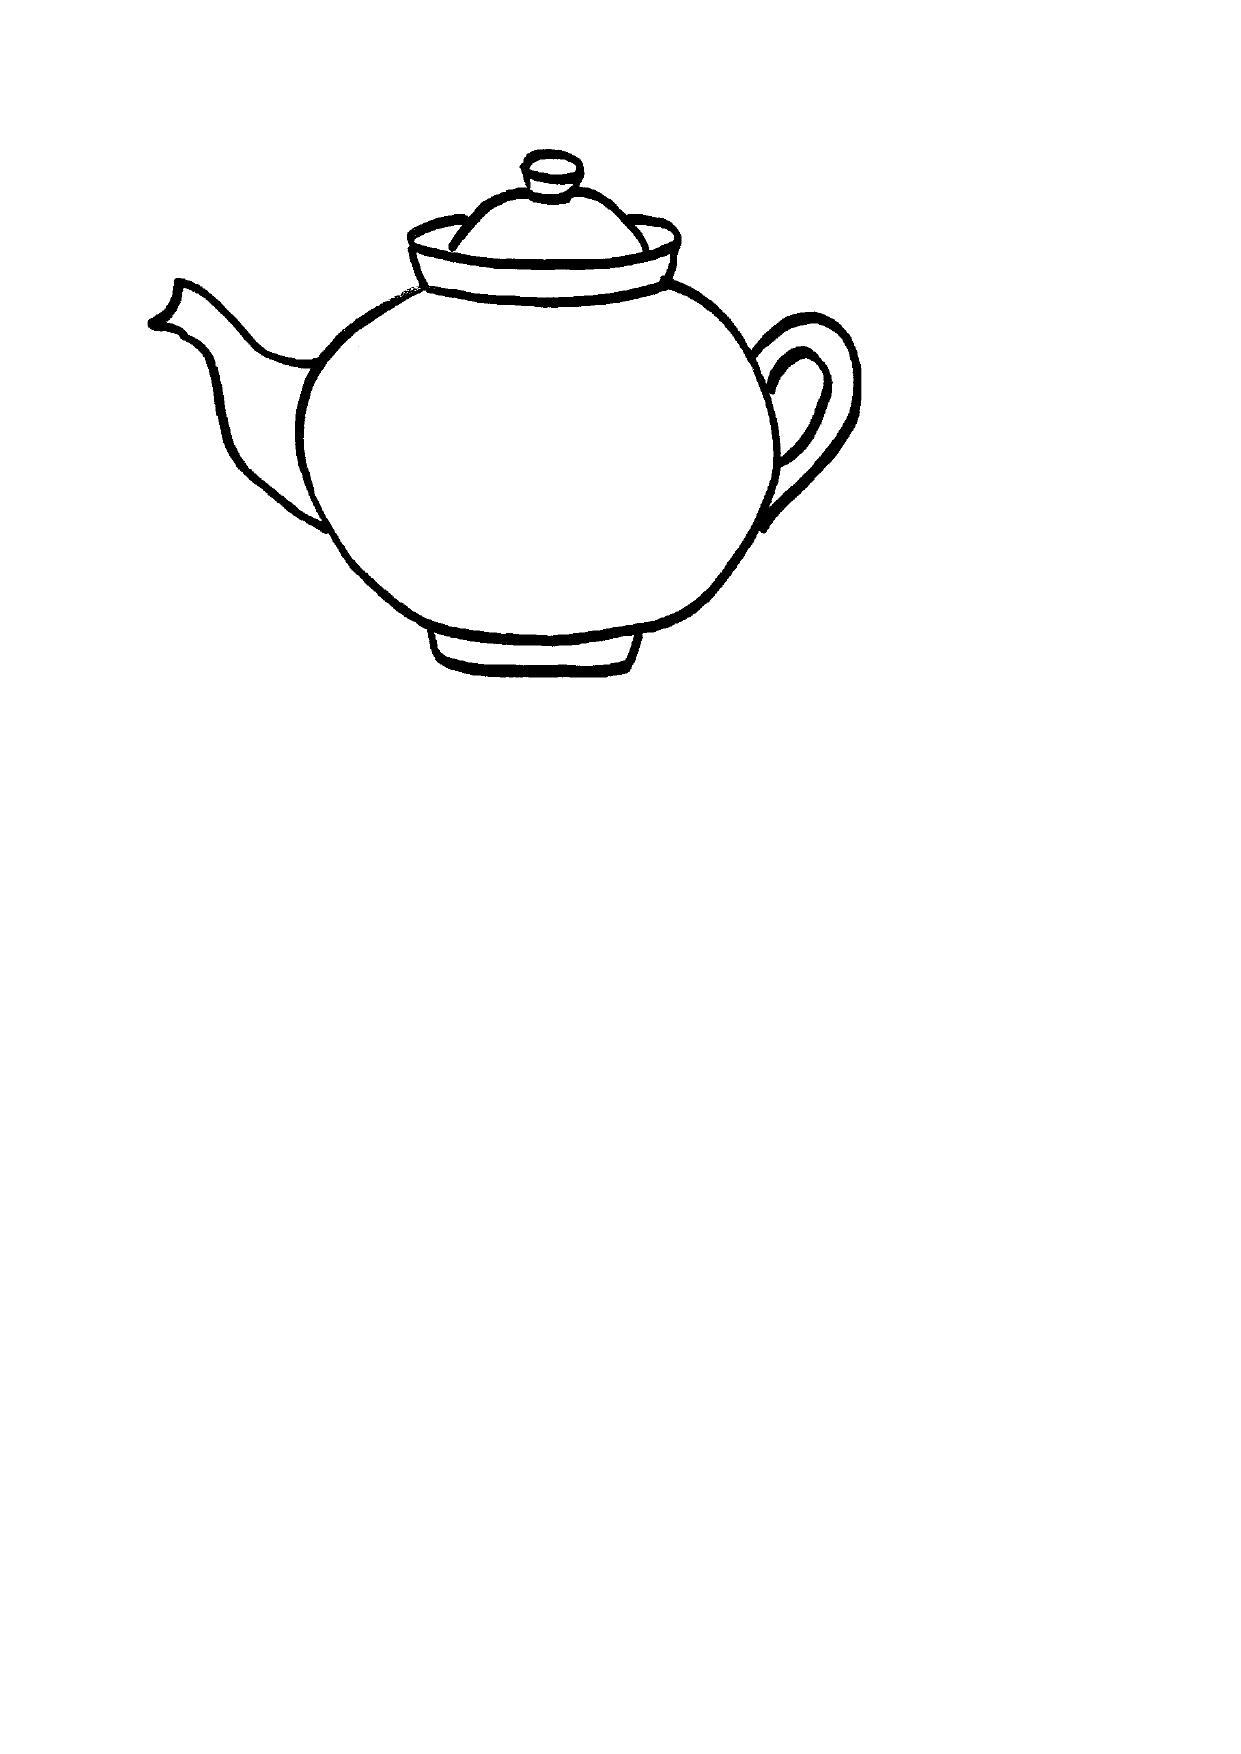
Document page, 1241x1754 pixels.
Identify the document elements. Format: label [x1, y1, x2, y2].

picture [147, 147, 862, 682]
